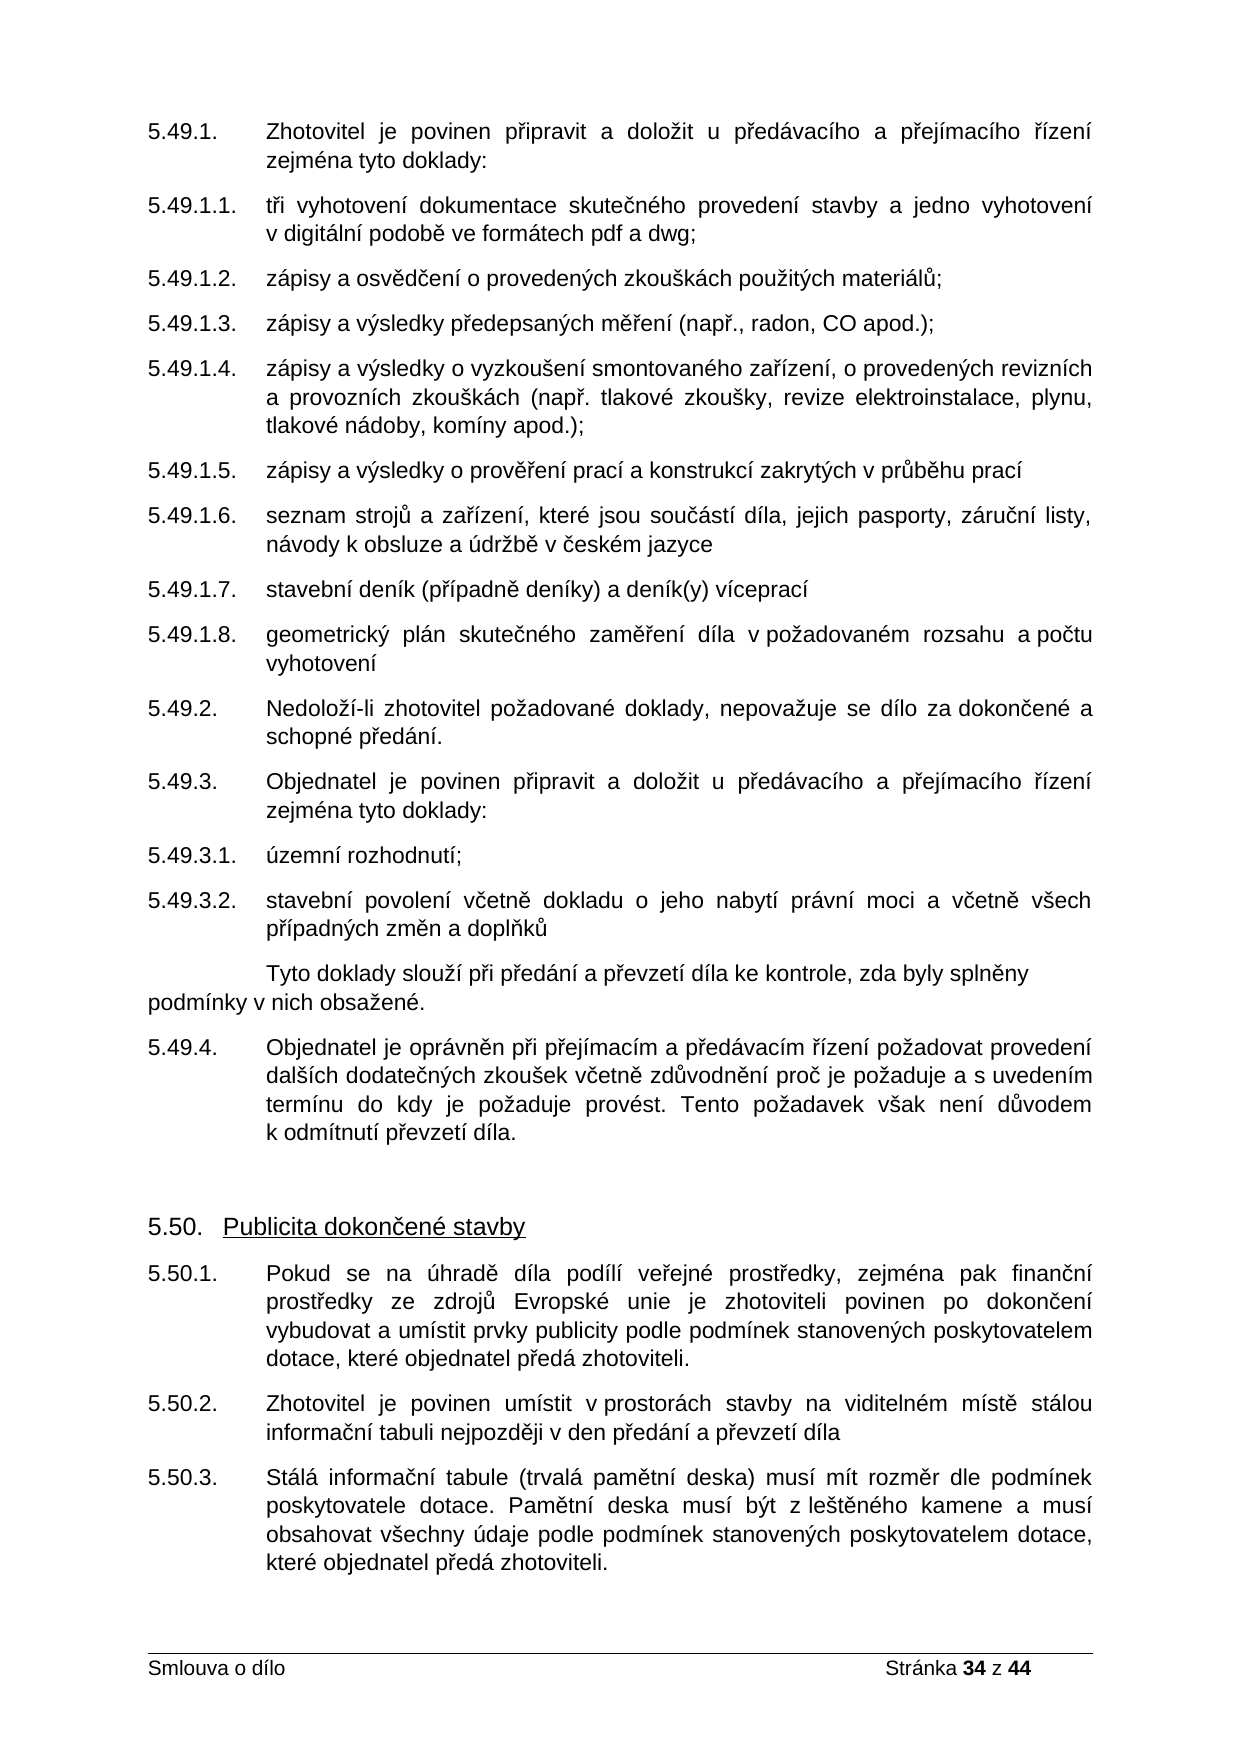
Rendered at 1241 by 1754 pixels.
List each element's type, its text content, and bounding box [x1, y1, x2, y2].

list zápisy a výsledky o vyzkoušení smontovaného zařízení, o provedených revizních a provozních zkouškách (např. tlakové zkoušky, revize elektroinstalace, plynu, tlakové nádoby, komíny apod.); [148, 355, 1093, 439]
list Objednatel je oprávněn při přejímacím a předávacím řízení požadovat provedení dalších dodatečných zkoušek včetně zdůvodnění proč je požaduje a s uvedením termínu do kdy je požaduje provést. Tento požadavek však není důvodem k odmítnutí převzetí díla. [148, 1034, 1093, 1146]
list Zhotovitel je povinen připravit a doložit u předávacího a přejímacího řízení zejména tyto doklady: [148, 118, 1093, 173]
list zápisy a výsledky předepsaných měření (např., radon, CO apod.); [148, 310, 1093, 337]
list seznam strojů a zařízení, které jsou součástí díla, jejich pasporty, záruční listy, návody k obsluze a údržbě v českém jazyce [148, 502, 1093, 557]
list stavební povolení včetně dokladu o jeho nabytí právní moci a včetně všech případných změn a doplňků [148, 887, 1093, 942]
list Nedoloží-li zhotovitel požadované doklady, nepovažuje se dílo za dokončené a schopné předání. [148, 695, 1093, 749]
list zápisy a osvědčení o provedených zkouškách použitých materiálů; [148, 265, 1093, 292]
list Pokud se na úhradě díla podílí veřejné prostředky, zejména pak finanční prostředky ze zdrojů Evropské unie je zhotoviteli povinen po dokončení vybudovat a umístit prvky publicity podle podmínek stanovených poskytovatelem dotace, které objednatel předá zhotoviteli. [148, 1260, 1093, 1371]
list územní rozhodnutí; [148, 842, 1093, 868]
list stavební deník (případně deníky) a deník(y) víceprací [148, 576, 1093, 602]
text Tyto doklady slouží při předání a převzetí díla ke kontrole, zda byly splněny podmínky v nich obsažené. [148, 960, 1093, 1015]
list geometrický plán skutečného zaměření díla v požadovaném rozsahu a počtu vyhotovení [148, 621, 1093, 676]
list Stálá informační tabule (trvalá pamětní deska) musí mít rozměr dle podmínek poskytovatele dotace. Pamětní deska musí být z leštěného kamene a musí obsahovat všechny údaje podle podmínek stanovených poskytovatelem dotace, které objednatel předá zhotoviteli. [148, 1464, 1093, 1575]
list Publicita dokončené stavby [148, 1212, 1093, 1241]
list tři vyhotovení dokumentace skutečného provedení stavby a jedno vyhotovení v digitální podobě ve formátech pdf a dwg; [148, 192, 1093, 246]
list Objednatel je povinen připravit a doložit u předávacího a přejímacího řízení zejména tyto doklady: [148, 768, 1093, 823]
list zápisy a výsledky o prověření prací a konstrukcí zakrytých v průběhu prací [148, 457, 1093, 484]
list Zhotovitel je povinen umístit v prostorách stavby na viditelném místě stálou informační tabuli nejpozději v den předání a převzetí díla [148, 1390, 1093, 1445]
